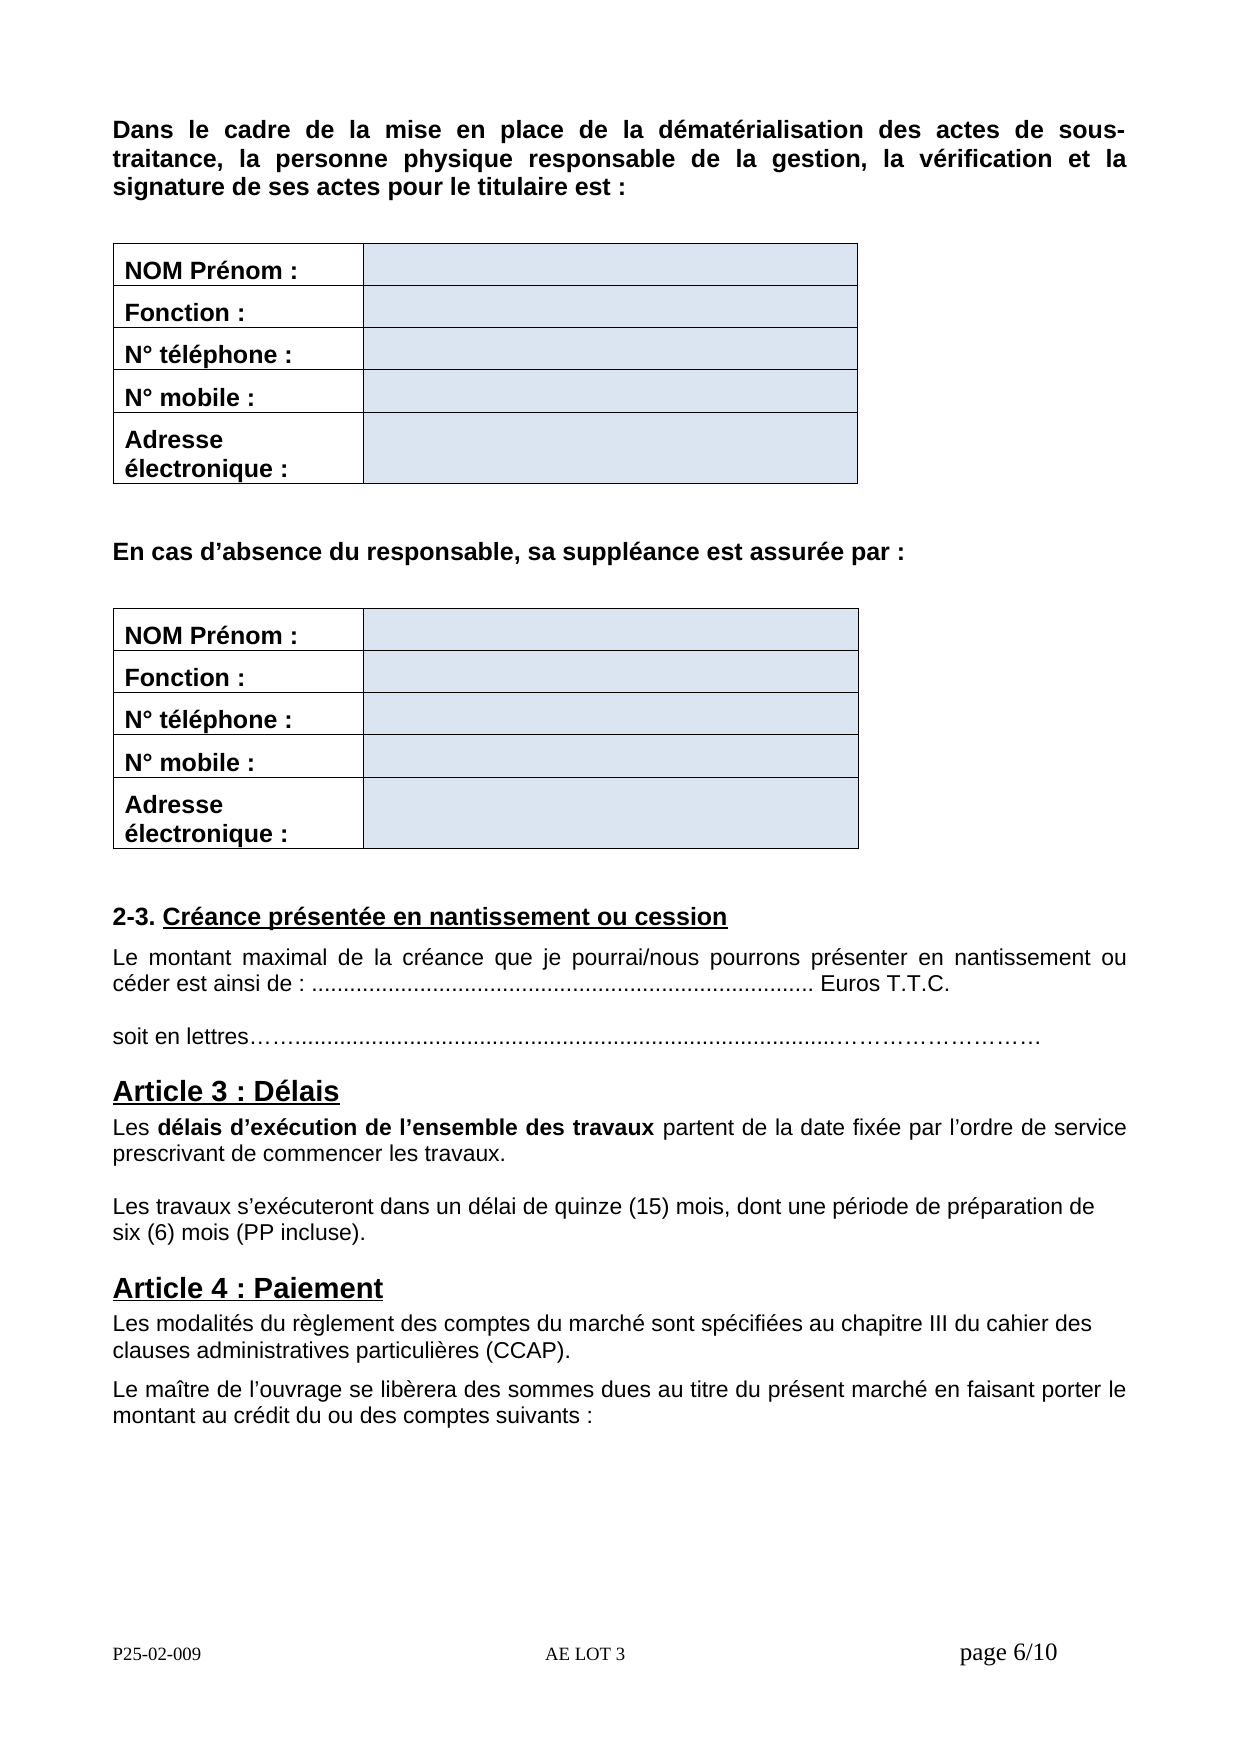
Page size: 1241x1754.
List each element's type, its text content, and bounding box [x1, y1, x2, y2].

text Les délais d’exécution de l’ensemble des travaux partent de la date fixée par l’ordre de service prescrivant de commencer les travaux. [112, 1114, 1128, 1167]
table_cell [364, 778, 858, 848]
text Les modalités du règlement des comptes du marché sont spécifiées au chapitre III du cahier des clauses administratives particulières (CCAP). [112, 1310, 1128, 1363]
text soit en lettres…….....................................................................................……………………… [112, 1023, 1128, 1049]
text Article 3 : Délais [112, 1074, 1128, 1108]
table_cell N° mobile : [114, 735, 363, 777]
text Le montant maximal de la créance que je pourrai/nous pourrons présenter en nantissement ou céder est ainsi de : ............................................................................... Euros T.T.C. [112, 944, 1128, 996]
table_cell [364, 735, 858, 777]
table_cell N° mobile : [114, 370, 363, 412]
table_cell Adresse électronique : [114, 413, 363, 483]
table_cell [364, 413, 857, 483]
table_cell [364, 370, 857, 412]
table_cell [364, 693, 858, 734]
text En cas d’absence du responsable, sa suppléance est assurée par : [112, 537, 1128, 566]
text Le maître de l’ouvrage se libèrera des sommes dues au titre du présent marché en faisant porter le montant au crédit du ou des comptes suivants : [112, 1376, 1128, 1428]
text Dans le cadre de la mise en place de la dématérialisation des actes de sous-traitance, la personne physique responsable de la gestion, la vérification et la signature de ses actes pour le titulaire est : [112, 115, 1128, 201]
table_cell N° téléphone : [114, 693, 363, 734]
table_cell N° téléphone : [114, 328, 363, 369]
table_header [364, 609, 858, 650]
table_header [364, 244, 857, 285]
text Article 4 : Paiement [112, 1271, 1128, 1304]
table_header NOM Prénom : [114, 609, 363, 650]
table_header NOM Prénom : [114, 244, 363, 285]
table_cell Adresse électronique : [114, 778, 363, 848]
text 2-3. Créance présentée en nantissement ou cession [112, 902, 1128, 931]
text Les travaux s’exécuteront dans un délai de quinze (15) mois, dont une période de préparation de six (6) mois (PP incluse). [112, 1193, 1128, 1246]
table_cell [364, 286, 857, 327]
table_cell [364, 328, 857, 369]
table_cell [364, 651, 858, 692]
table_cell Fonction : [114, 286, 363, 327]
table_cell Fonction : [114, 651, 363, 692]
